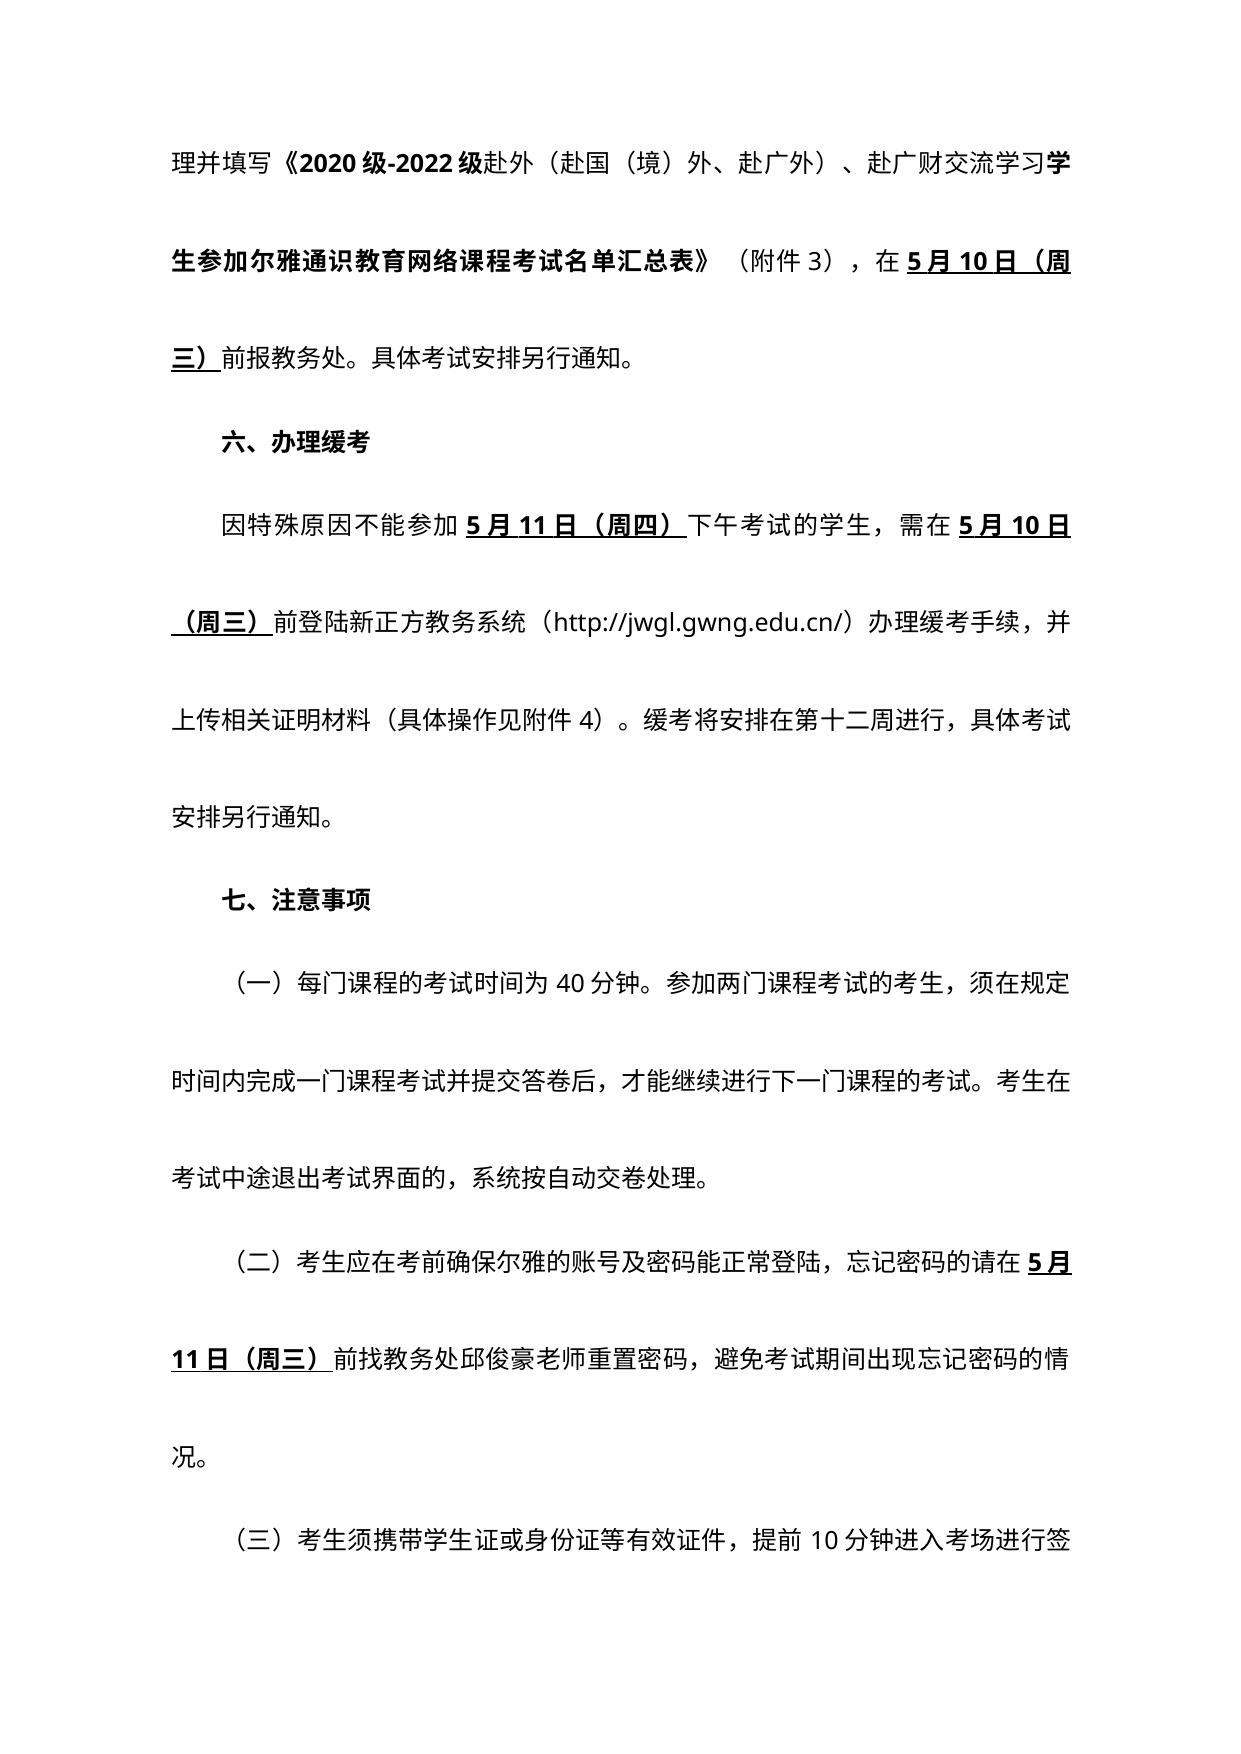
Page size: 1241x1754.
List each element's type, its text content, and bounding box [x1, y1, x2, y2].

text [171, 129, 1072, 389]
text （二）考生应在考前确保尔雅的账号及密码能正常登陆，忘记密码的请在5月11日（周三）前找教务处邱俊豪老师重置密码，避免考试期间出现忘记密码的情况。 [171, 1228, 1072, 1488]
text 因特殊原因不能参加5月11日（周四）下午考试的学生，需在5月10日（周三）前登陆新正方教务系统（http://jwgl.gwng.edu.cn/）办理缓考手续，并上传相关证明材料（具体操作见附件4）。缓考将安排在第十二周进行，具体考试安排另行通知。 [171, 491, 1072, 848]
text 六、办理缓考 [171, 408, 1072, 473]
text （一）每门课程的考试时间为40分钟。参加两门课程考试的考生，须在规定时间内完成一门课程考试并提交答卷后，才能继续进行下一门课程的考试。考生在考试中途退出考试界面的，系统按自动交卷处理。 [171, 949, 1072, 1209]
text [171, 1506, 1072, 1571]
text 七、注意事项 [171, 866, 1072, 931]
